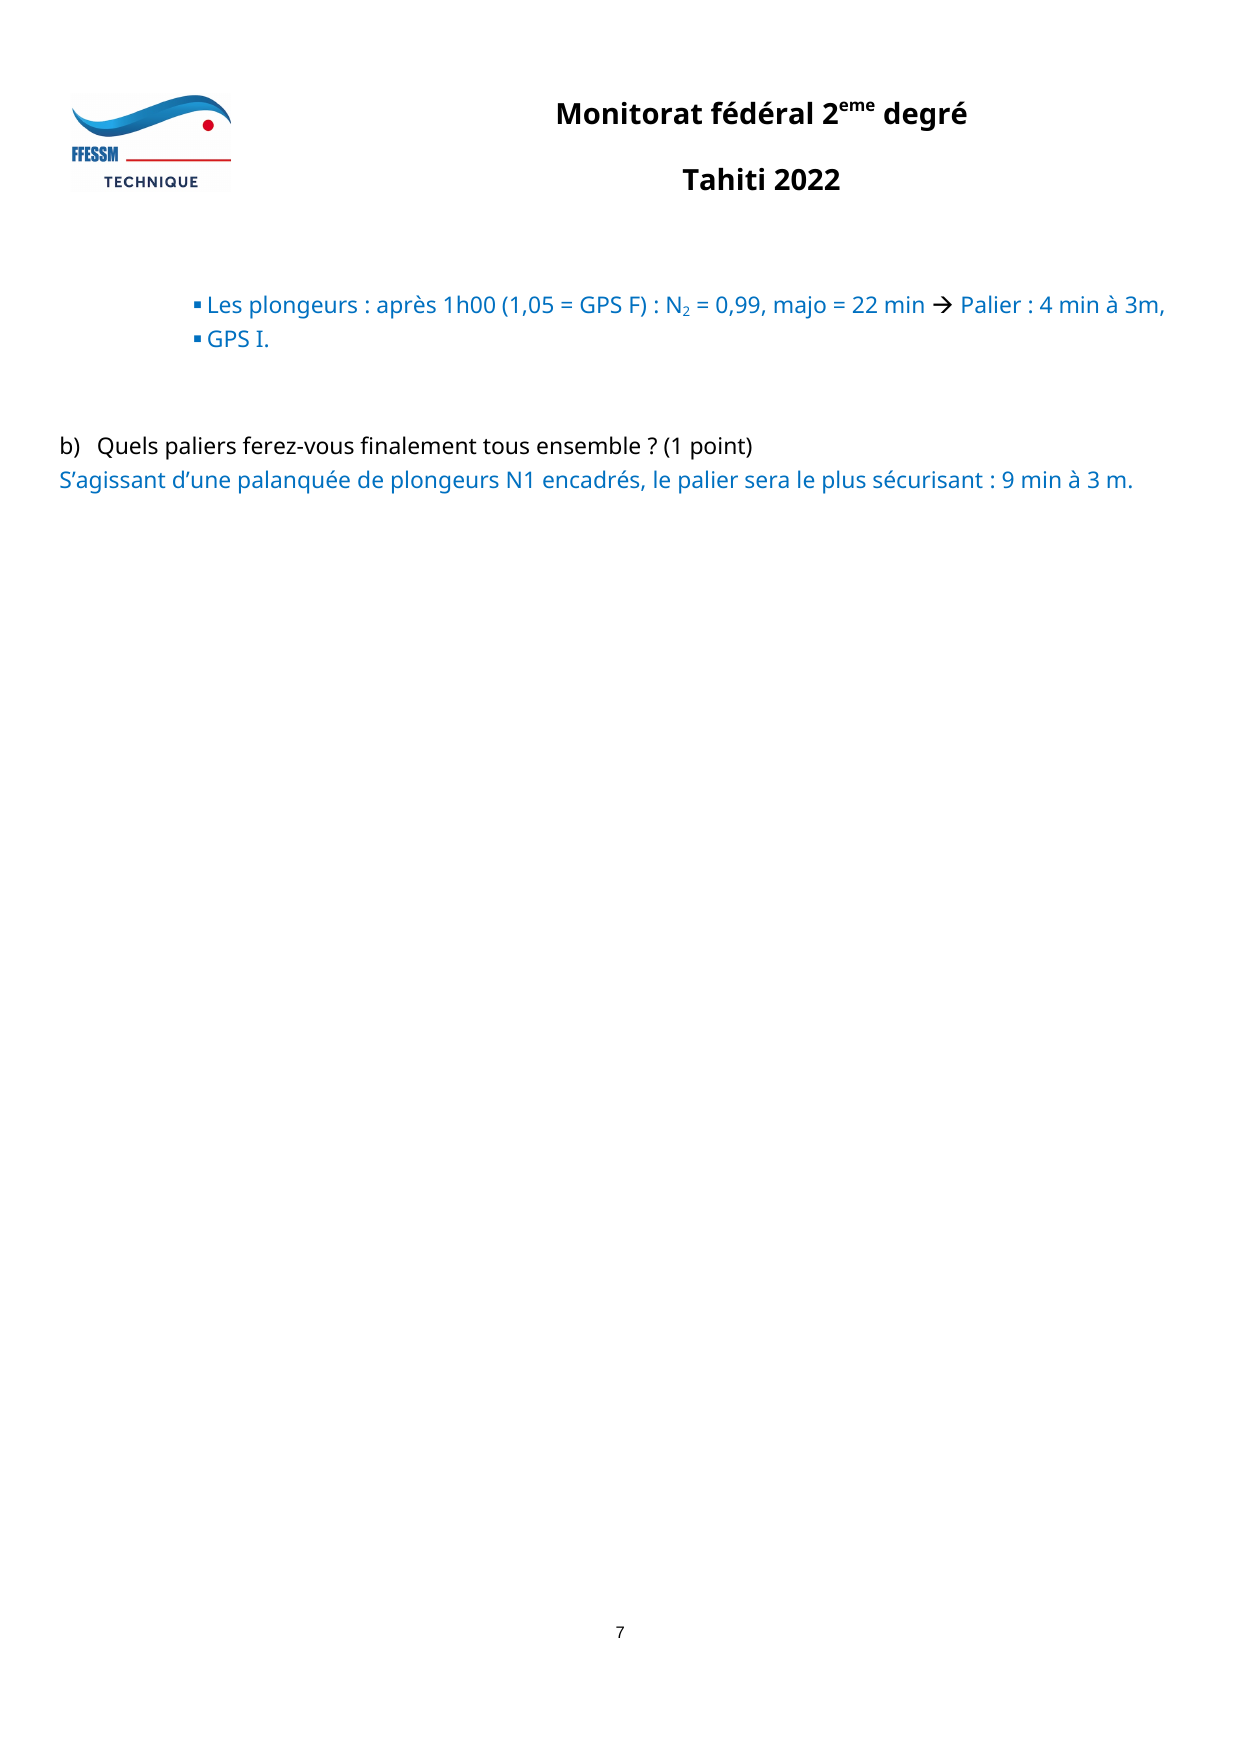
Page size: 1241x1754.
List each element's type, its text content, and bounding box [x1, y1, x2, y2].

list Quels paliers ferez-vous finalement tous ensemble ? (1 point) [59, 430, 1152, 462]
list Les plongeurs : après 1h00 (1,05 = GPS F) : N2 = 0,99, majo = 22 min Palier : 4 min à 3m, [133, 289, 1181, 321]
picture [70, 93, 232, 192]
text S’agissant d’une palanquée de plongeurs N1 encadrés, le palier sera le plus sécurisant : 9 min à 3 m. [59, 464, 1152, 495]
list GPS I. [133, 323, 1181, 354]
